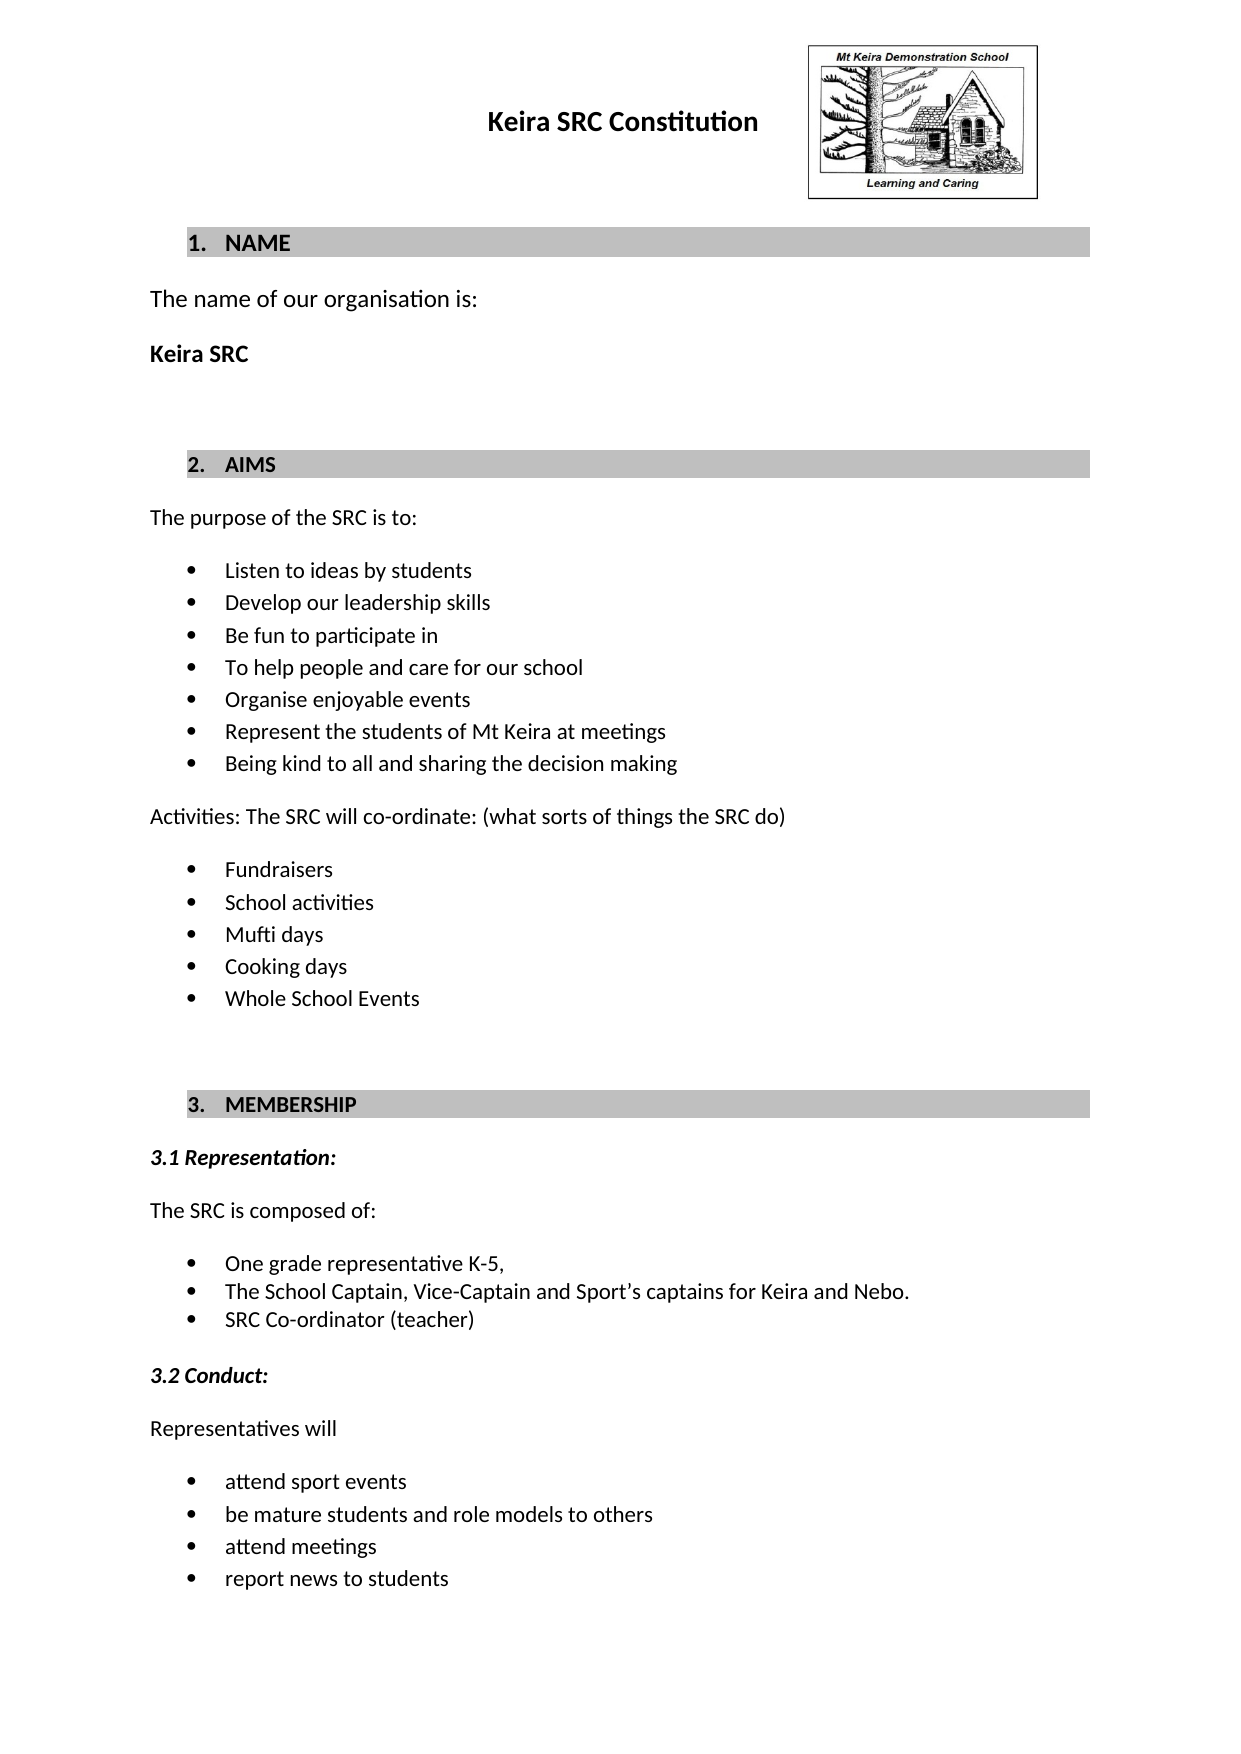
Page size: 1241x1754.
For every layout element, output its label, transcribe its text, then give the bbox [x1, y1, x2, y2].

text Representatives will [150, 1414, 1090, 1442]
list AIMS [187, 450, 1090, 478]
list Organise enjoyable events [187, 685, 1090, 713]
list Represent the students of Mt Keira at meetings [187, 717, 1090, 745]
list Listen to ideas by students [187, 556, 1090, 584]
list SRC Co-ordinator (teacher) [187, 1305, 1090, 1333]
list be mature students and role models to others [187, 1500, 1090, 1528]
list To help people and care for our school [187, 653, 1090, 681]
picture [793, 26, 1063, 103]
list NAME [187, 227, 1090, 257]
text The name of our organisation is: [150, 283, 1090, 313]
list Fundraisers [187, 856, 1090, 883]
list The School Captain, Vice-Captain and Sport’s captains for Keira and Nebo. [187, 1277, 1090, 1305]
text Activities: The SRC will co-ordinate: (what sorts of things the SRC do) [150, 802, 1090, 831]
list One grade representative K-5, [187, 1249, 1090, 1277]
list Mufti days [187, 920, 1090, 948]
list School activities [187, 888, 1090, 916]
text 3.2 Conduct: [150, 1361, 1090, 1389]
list Whole School Events [187, 984, 1090, 1012]
list Develop our leadership skills [187, 588, 1090, 617]
text The SRC is composed of: [150, 1196, 1090, 1224]
text Keira SRC [150, 339, 1090, 369]
list Being kind to all and sharing the decision making [187, 749, 1090, 777]
list attend sport events [187, 1467, 1090, 1496]
text Keira SRC Constitution [150, 103, 1090, 139]
text 3.1 Representation: [150, 1143, 1090, 1171]
list report news to students [187, 1564, 1090, 1592]
list attend meetings [187, 1532, 1090, 1560]
list MEMBERSHIP [187, 1090, 1090, 1118]
text The purpose of the SRC is to: [150, 503, 1090, 531]
picture [793, 139, 1063, 215]
list Cooking days [187, 952, 1090, 980]
list Be fun to participate in [187, 621, 1090, 649]
